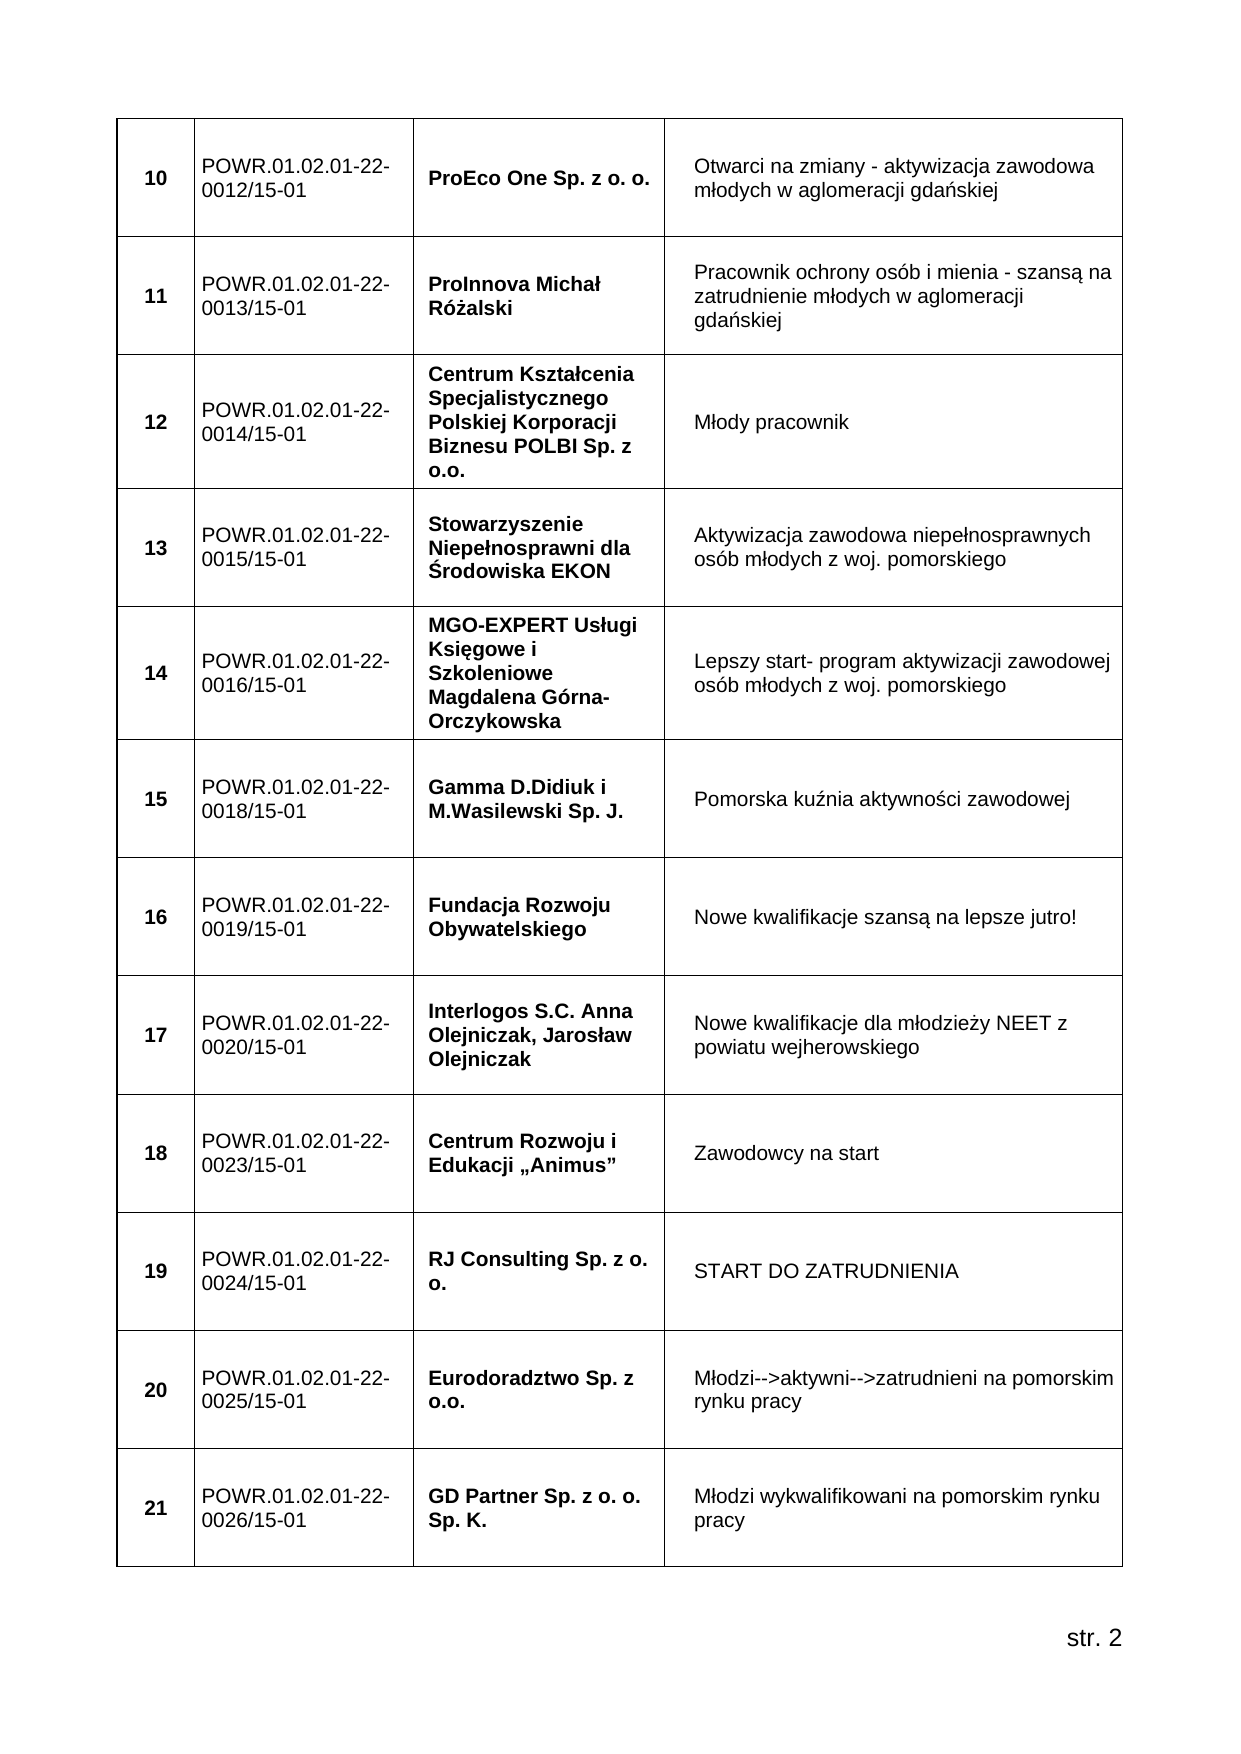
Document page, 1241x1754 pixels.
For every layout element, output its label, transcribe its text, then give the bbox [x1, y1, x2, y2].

table_cell POWR.01.02.01-22-0024/15-01 [195, 1213, 413, 1330]
table_cell 15 [118, 740, 194, 857]
table_cell POWR.01.02.01-22-0023/15-01 [195, 1095, 413, 1212]
table_cell Młody pracownik [665, 355, 1122, 488]
table_cell POWR.01.02.01-22-0015/15-01 [195, 489, 413, 606]
table_cell 18 [118, 1095, 194, 1212]
table_cell 19 [118, 1213, 194, 1330]
table_cell Pracownik ochrony osób i mienia - szansą na zatrudnienie młodych w aglomeracji gdańskiej [665, 237, 1122, 354]
table_cell ProInnova Michał Różalski [414, 237, 664, 354]
table_cell Nowe kwalifikacje szansą na lepsze jutro! [665, 858, 1122, 975]
table_cell START DO ZATRUDNIENIA [665, 1213, 1122, 1330]
table_cell MGO-EXPERT Usługi Księgowe i Szkoleniowe Magdalena Górna-Orczykowska [414, 607, 664, 739]
table_cell 13 [118, 489, 194, 606]
table_cell 17 [118, 976, 194, 1093]
table_cell Interlogos S.C. Anna Olejniczak, Jarosław Olejniczak [414, 976, 664, 1093]
table_cell Eurodoradztwo Sp. z o.o. [414, 1331, 664, 1448]
table_cell POWR.01.02.01-22-0014/15-01 [195, 355, 413, 488]
table_cell 10 [118, 119, 194, 236]
table_cell Młodzi-->aktywni-->zatrudnieni na pomorskim rynku pracy [665, 1331, 1122, 1448]
table_cell Centrum Kształcenia Specjalistycznego Polskiej Korporacji Biznesu POLBI Sp. z o.o. [414, 355, 664, 488]
table_cell Nowe kwalifikacje dla młodzieży NEET z powiatu wejherowskiego [665, 976, 1122, 1093]
table_cell Gamma D.Didiuk i M.Wasilewski Sp. J. [414, 740, 664, 857]
table_cell Fundacja Rozwoju Obywatelskiego [414, 858, 664, 975]
table_cell 16 [118, 858, 194, 975]
table_cell Aktywizacja zawodowa niepełnosprawnych osób młodych z woj. pomorskiego [665, 489, 1122, 606]
table_cell ProEco One Sp. z o. o. [414, 119, 664, 236]
table_cell Lepszy start- program aktywizacji zawodowej osób młodych z woj. pomorskiego [665, 607, 1122, 739]
table_cell Młodzi wykwalifikowani na pomorskim rynku pracy [665, 1449, 1122, 1566]
table_cell POWR.01.02.01-22-0026/15-01 [195, 1449, 413, 1566]
table_cell POWR.01.02.01-22-0013/15-01 [195, 237, 413, 354]
table_cell POWR.01.02.01-22-0020/15-01 [195, 976, 413, 1093]
table_cell POWR.01.02.01-22-0025/15-01 [195, 1331, 413, 1448]
table_cell POWR.01.02.01-22-0012/15-01 [195, 119, 413, 236]
table_cell RJ Consulting Sp. z o. o. [414, 1213, 664, 1330]
table_cell Otwarci na zmiany - aktywizacja zawodowa młodych w aglomeracji gdańskiej [665, 119, 1122, 236]
table_cell POWR.01.02.01-22-0016/15-01 [195, 607, 413, 739]
table_cell POWR.01.02.01-22-0019/15-01 [195, 858, 413, 975]
table_cell Stowarzyszenie Niepełnosprawni dla Środowiska EKON [414, 489, 664, 606]
table_cell Centrum Rozwoju i Edukacji „Animus” [414, 1095, 664, 1212]
table_cell Zawodowcy na start [665, 1095, 1122, 1212]
table_cell Pomorska kuźnia aktywności zawodowej [665, 740, 1122, 857]
table_cell POWR.01.02.01-22-0018/15-01 [195, 740, 413, 857]
table_cell 11 [118, 237, 194, 354]
table_cell 12 [118, 355, 194, 488]
table_cell 14 [118, 607, 194, 739]
table_cell GD Partner Sp. z o. o. Sp. K. [414, 1449, 664, 1566]
table_cell 21 [118, 1449, 194, 1566]
table_cell 20 [118, 1331, 194, 1448]
